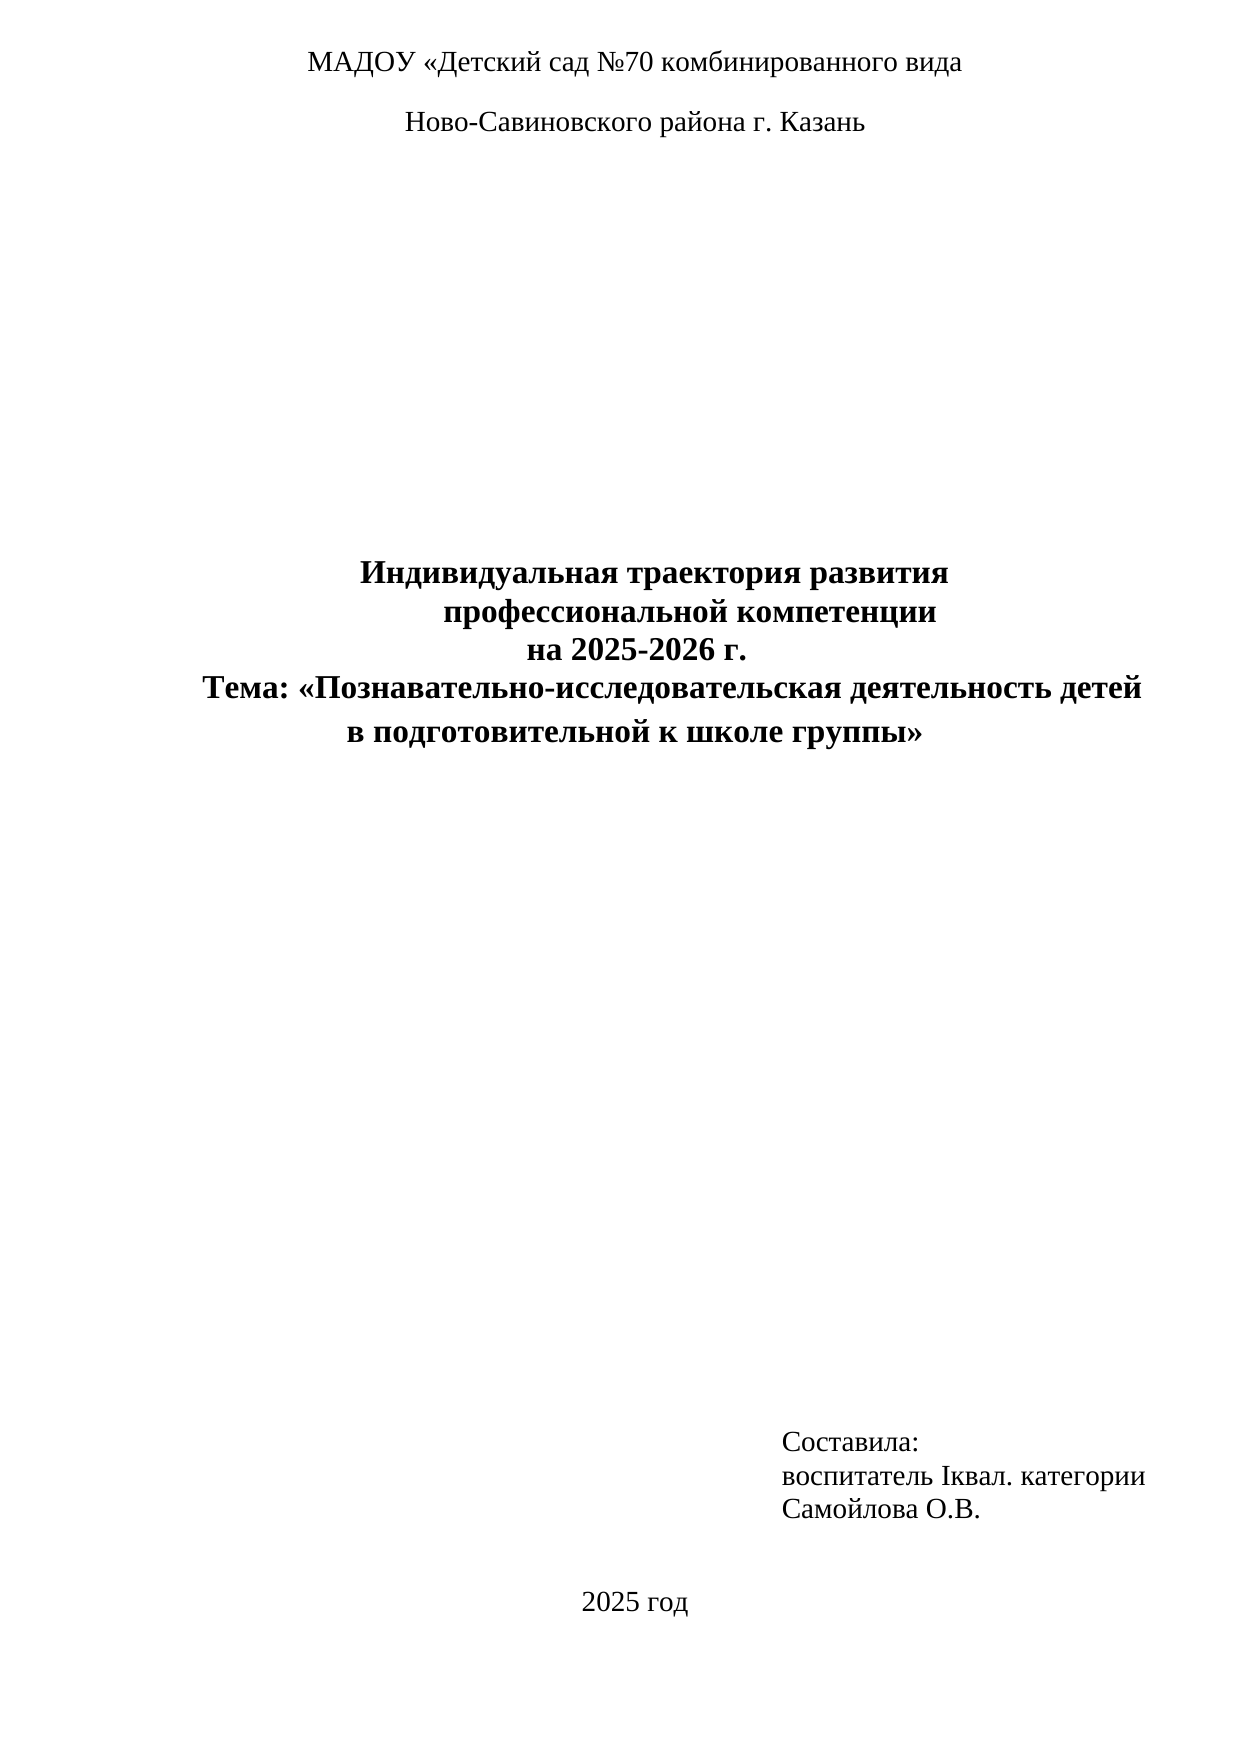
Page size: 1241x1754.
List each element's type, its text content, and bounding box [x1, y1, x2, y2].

text Самойлова О.В. [118, 1492, 1152, 1525]
text Индивидуальная траектория развития [118, 552, 1152, 591]
text Тема: «Познавательно-исследовательская деятельность детей в подготовительной к школе группы» [118, 667, 1152, 750]
text профессиональной компетенции [118, 591, 1152, 629]
text 2025 год [118, 1584, 1152, 1618]
text Составила: [118, 1424, 1152, 1458]
text воспитатель Iквал. категории [118, 1458, 1152, 1492]
text на 2025-. [118, 629, 1152, 667]
text МАДОУ «Детский сад №70 комбинированного вида [118, 44, 1152, 78]
text Ново-Савиновского района г. Казань [118, 104, 1152, 137]
